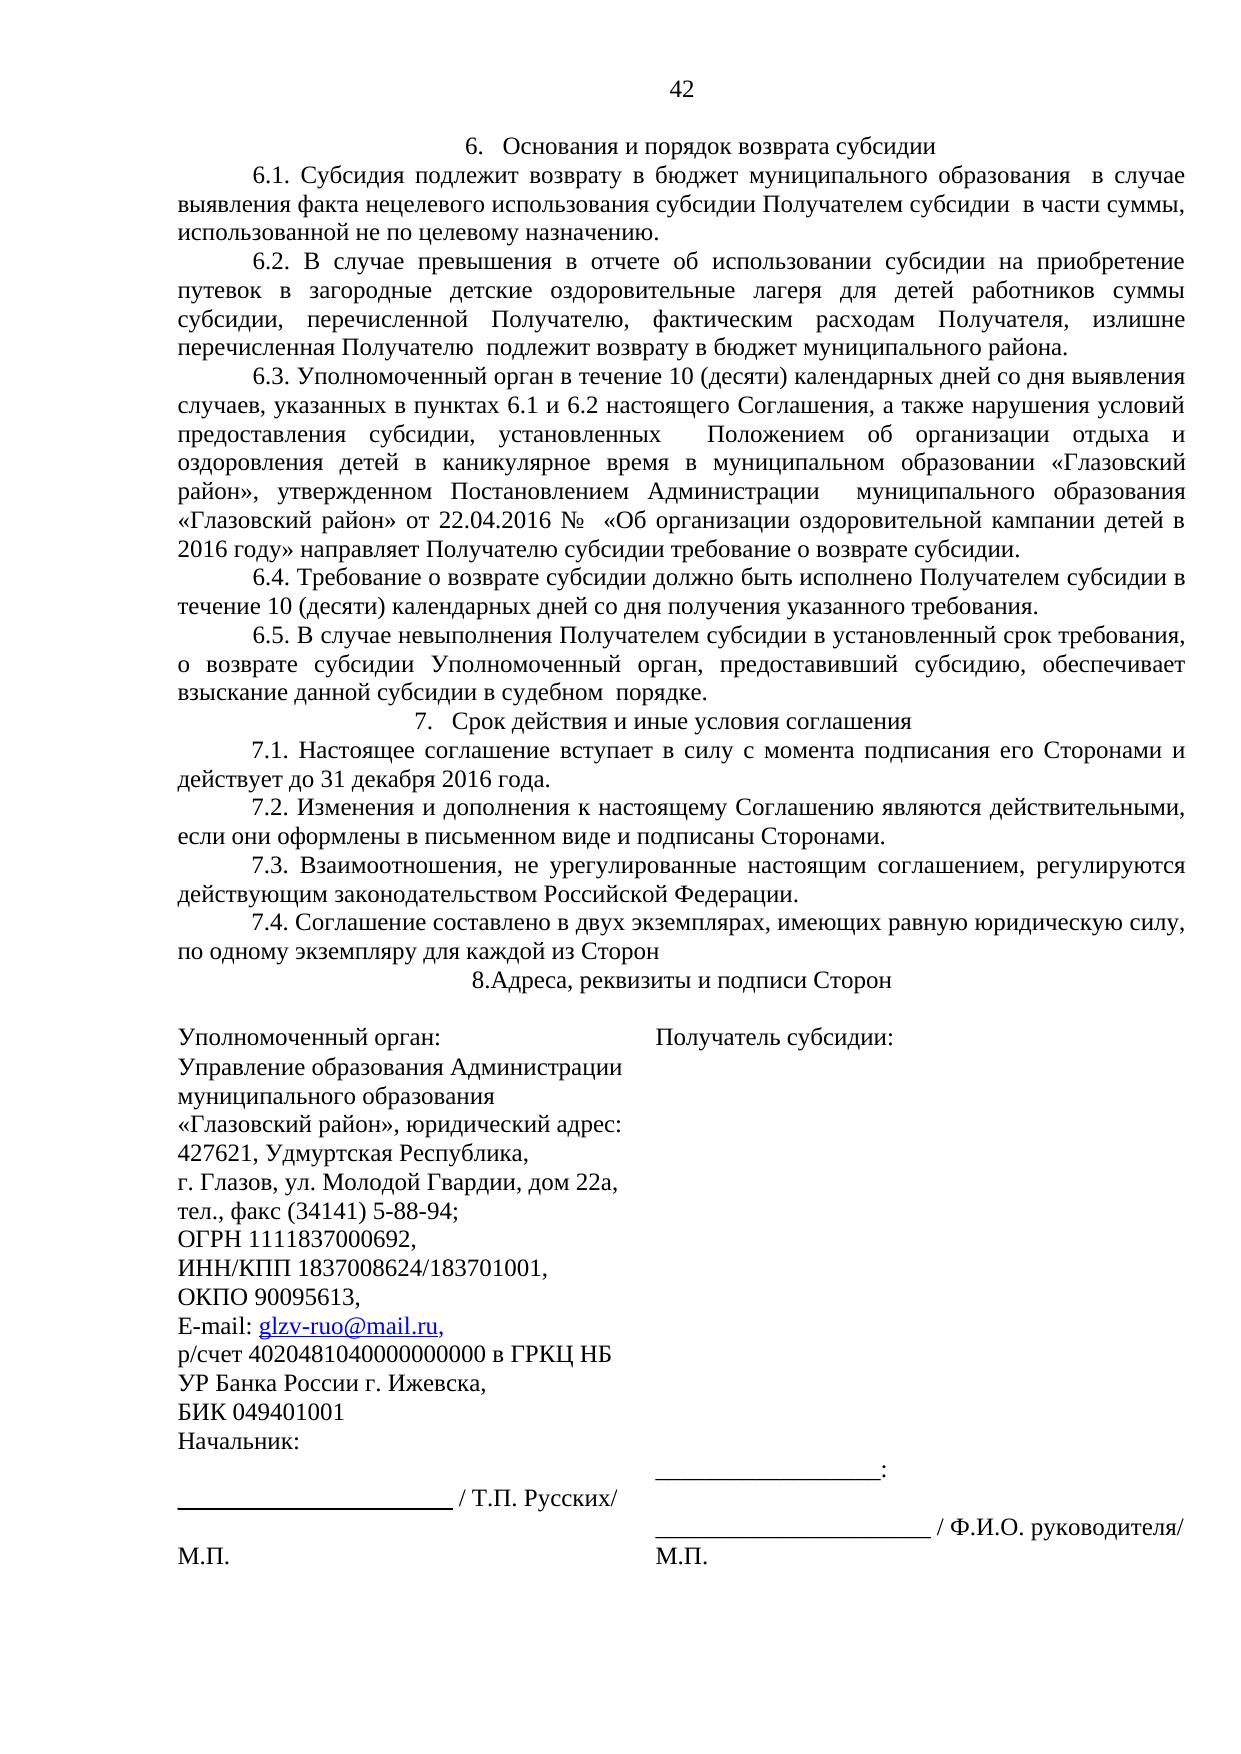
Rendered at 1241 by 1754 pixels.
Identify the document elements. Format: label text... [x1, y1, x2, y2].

text 6.3. Уполномоченный орган в течение 10 (десяти) календарных дней со дня выявления случаев, указанных в пунктах 6.1 и 6.2 настоящего Соглашения, а также нарушения условий предоставления субсидии, установленных Положением об организации отдыха и оздоровления детей в каникулярное время в муниципальном образовании «Глазовский район», утвержденном Постановлением Администрации муниципального образования «Глазовский район» от 22.04.2016 № «Об организации оздоровительной кампании детей в 2016 году» направляет Получателю субсидии требование о возврате субсидии. [177, 361, 1186, 562]
text 6.1. Субсидия подлежит возврату в бюджет муниципального образования в случае выявления факта нецелевого использования субсидии Получателем субсидии в части суммы, использованной не по целевому назначению. [177, 160, 1186, 246]
text 6.4. Требование о возврате субсидии должно быть исполнено Получателем субсидии в течение 10 (десяти) календарных дней со дня получения указанного требования. [177, 562, 1186, 620]
table_header Получатель субсидии: [644, 1023, 1196, 1052]
table_cell __________________: ______________________ / Ф.И.О. руководителя/ М.П. [644, 1052, 1196, 1569]
text 6.2. В случае превышения в отчете об использовании субсидии на приобретение путевок в загородные детские оздоровительные лагеря для детей работников суммы субсидии, перечисленной Получателю, фактическим расходам Получателя, излишне перечисленная Получателю подлежит возврату в бюджет муниципального района. [177, 246, 1186, 361]
text 8.Адреса, реквизиты и подписи Сторон [177, 965, 1186, 994]
text 7.2. Изменения и дополнения к настоящему Соглашению являются действительными, если они оформлены в письменном виде и подписаны Сторонами. [177, 792, 1186, 850]
table_header Уполномоченный орган: [166, 1023, 644, 1052]
text 7.4. Соглашение составлено в двух экземплярах, имеющих равную юридическую силу, по одному экземпляру для каждой из Сторон [177, 907, 1186, 965]
table_cell Управление образования Администрации муниципального образования «Глазовский район», юридический адрес: 427621, Удмуртская Республика, г. Глазов, ул. Молодой Гвардии, дом 22а, тел., факс (34141) 5-88-94; ОГРН 1111837000692, ИНН/КПП 1837008624/183701001, ОКПО 90095613, E-mail: glzv-ruo@mail.ru, р/счет 4020481040000000000 в ГРКЦ НБ УР Банка России г. Ижевска, БИК 049401001 Начальник: ______________________ / Т.П. Русских/ М.П. [166, 1052, 644, 1569]
text 7.3. Взаимоотношения, не урегулированные настоящим соглашением, регулируются действующим законодательством Российской Федерации. [177, 850, 1186, 907]
list Основания и порядок возврата субсидии [215, 131, 1186, 160]
text 6.5. В случае невыполнения Получателем субсидии в установленный срок требования, о возврате субсидии Уполномоченный орган, предоставивший субсидию, обеспечивает взыскание данной субсидии в судебном порядке. [177, 620, 1186, 706]
text 7.1. Настоящее соглашение вступает в силу с момента подписания его Сторонами и действует до 31 декабря 2016 года. [177, 735, 1186, 792]
list Срок действия и иные условия соглашения [140, 706, 1186, 735]
